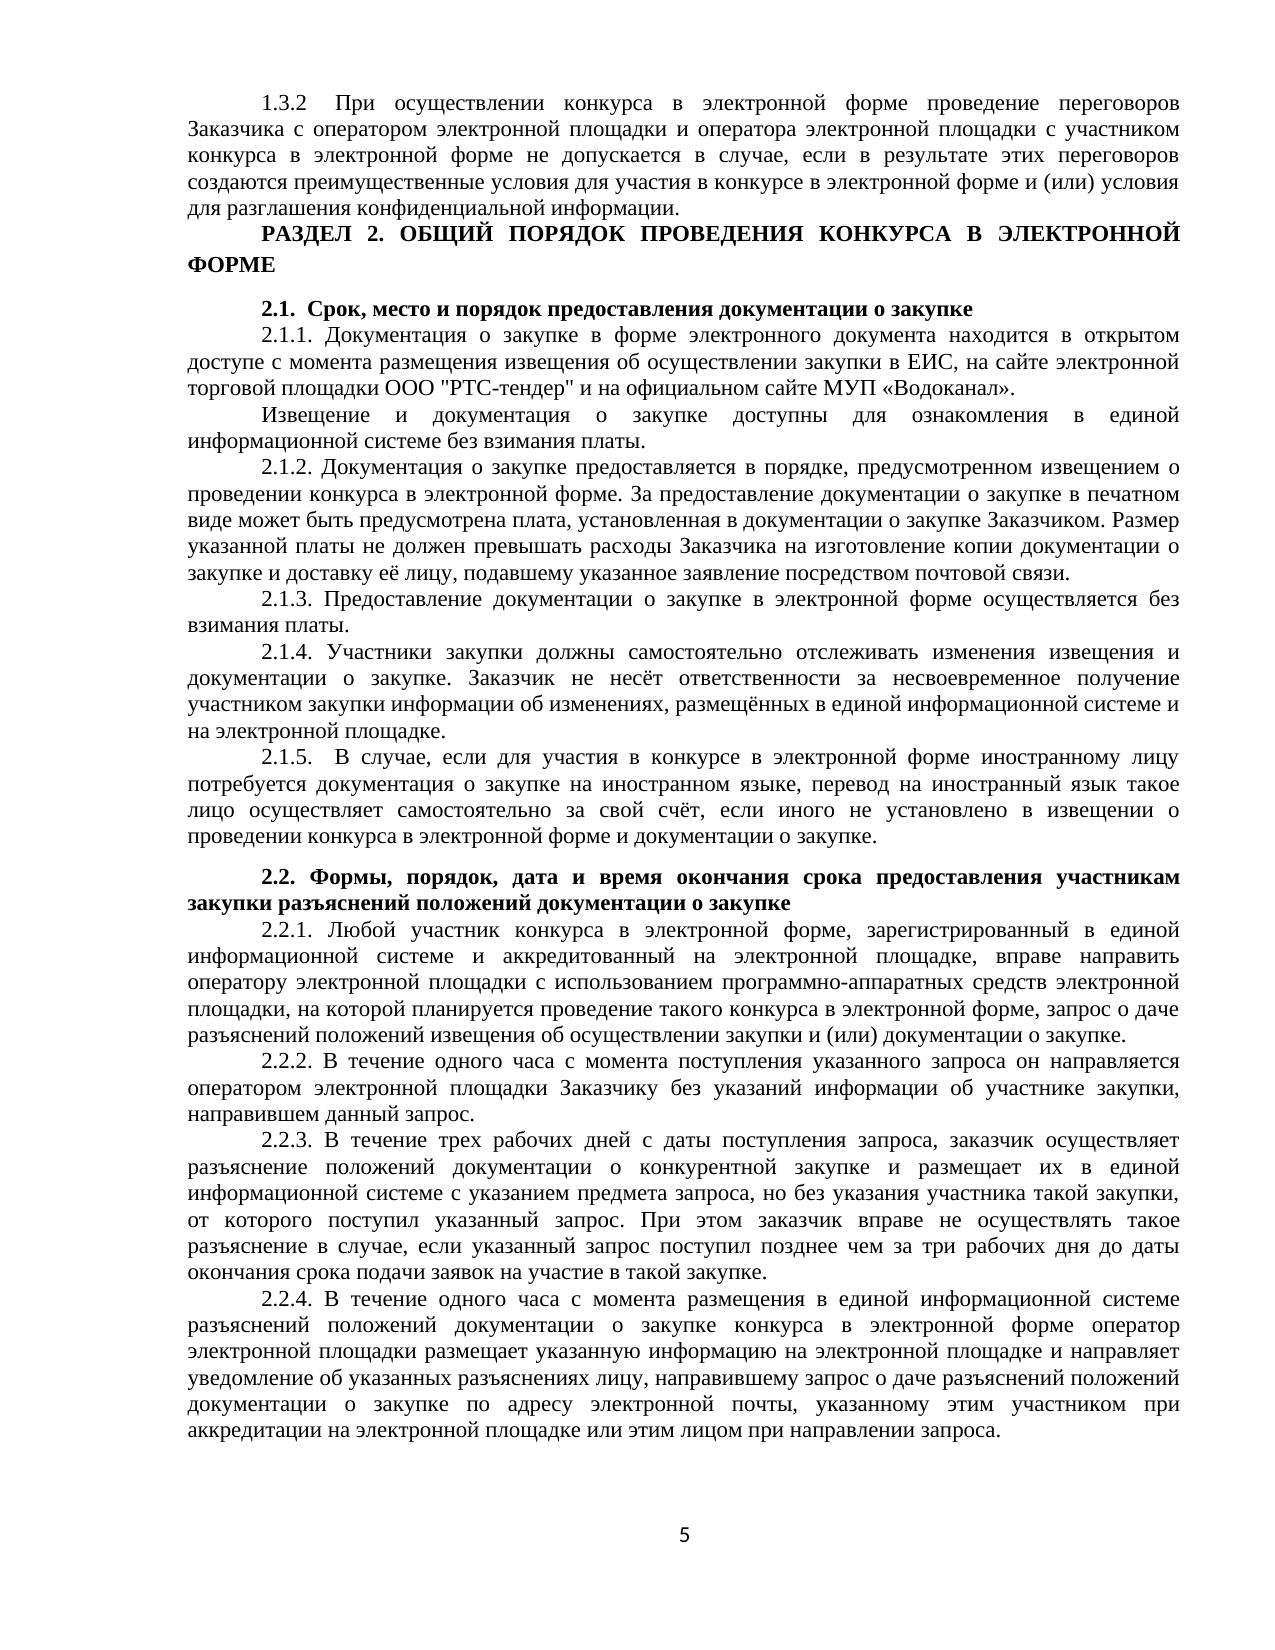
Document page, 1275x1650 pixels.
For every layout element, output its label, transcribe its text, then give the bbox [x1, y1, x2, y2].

text 2.1.4. Участники закупки должны самостоятельно отслеживать изменения извещения и документации о закупке. Заказчик не несёт ответственности за несвоевременное получение участником закупки информации об изменениях, размещённых в единой информационной системе и на электронной площадке. [187, 638, 1181, 743]
text 2.2.4. В течение одного часа с момента размещения в единой информационной системе разъяснений положений документации о закупке конкурса в электронной форме оператор электронной площадки размещает указанную информацию на электронной площадке и направляет уведомление об указанных разъяснениях лицу, направившему запрос о даче разъяснений положений документации о закупке по адресу электронной почты, указанному этим участником при аккредитации на электронной площадке или этим лицом при направлении запроса. [187, 1285, 1181, 1443]
text 2.2.2. В течение одного часа с момента поступления указанного запроса он направляется оператором электронной площадки Заказчику без указаний информации об участнике закупки, направившем данный запрос. [187, 1047, 1181, 1127]
text 2.1.3. Предоставление документации о закупке в электронной форме осуществляется без взимания платы. [187, 585, 1181, 638]
text 2.1.5. В случае, если для участия в конкурсе в электронной форме иностранному лицу потребуется документация о закупке на иностранном языке, перевод на иностранный язык такое лицо осуществляет самостоятельно за свой счёт, если иного не установлено в извещении о проведении конкурса в электронной форме и документации о закупке. [187, 743, 1181, 849]
text 1.3.2 При осуществлении конкурса в электронной форме проведение переговоров Заказчика с оператором электронной площадки и оператора электронной площадки с участником конкурса в электронной форме не допускается в случае, если в результате этих переговоров создаются преимущественные условия для участия в конкурсе в электронной форме и (или) условия для разглашения конфиденциальной информации. [187, 89, 1181, 220]
text 2.2.1. Любой участник конкурса в электронной форме, зарегистрированный в единой информационной системе и аккредитованный на электронной площадке, вправе направить оператору электронной площадки с использованием программно-аппаратных средств электронной площадки, на которой планируется проведение такого конкурса в электронной форме, запрос о даче разъяснений положений извещения об осуществлении закупки и (или) документации о закупке. [187, 916, 1181, 1047]
text 2.2. Формы, порядок, дата и время окончания срока предоставления участникам закупки разъяснений положений документации о закупке [187, 863, 1181, 916]
text 2.1.2. Документация о закупке предоставляется в порядке, предусмотренном извещением о проведении конкурса в электронной форме. За предоставление документации о закупке в печатном виде может быть предусмотрена плата, установленная в документации о закупке Заказчиком. Размер указанной платы не должен превышать расходы Заказчика на изготовление копии документации о закупке и доставку её лицу, подавшему указанное заявление посредством почтовой связи. [187, 453, 1181, 585]
text РАЗДЕЛ 2. ОБЩИЙ ПОРЯДОК ПРОВЕДЕНИЯ КОНКУРСА В ЭЛЕКТРОННОЙ ФОРМЕ [187, 220, 1181, 277]
text 2.1.1. Документация о закупке в форме электронного документа находится в открытом доступе с момента размещения извещения об осуществлении закупки в ЕИС, на сайте электронной торговой площадки ООО "РТС-тендер" и на официальном сайте МУП «Водоканал». [187, 322, 1181, 401]
text Извещение и документация о закупке доступны для ознакомления в единой информационной системе без взимания платы. [187, 401, 1181, 453]
text 2.1. Срок, место и порядок предоставления документации о закупке [187, 295, 1181, 322]
text 2.2.3. В течение трех рабочих дней с даты поступления запроса, заказчик осуществляет разъяснение положений документации о конкурентной закупке и размещает их в единой информационной системе с указанием предмета запроса, но без указания участника такой закупки, от которого поступил указанный запрос. При этом заказчик вправе не осуществлять такое разъяснение в случае, если указанный запрос поступил позднее чем за три рабочих дня до даты окончания срока подачи заявок на участие в такой закупке. [187, 1127, 1181, 1285]
